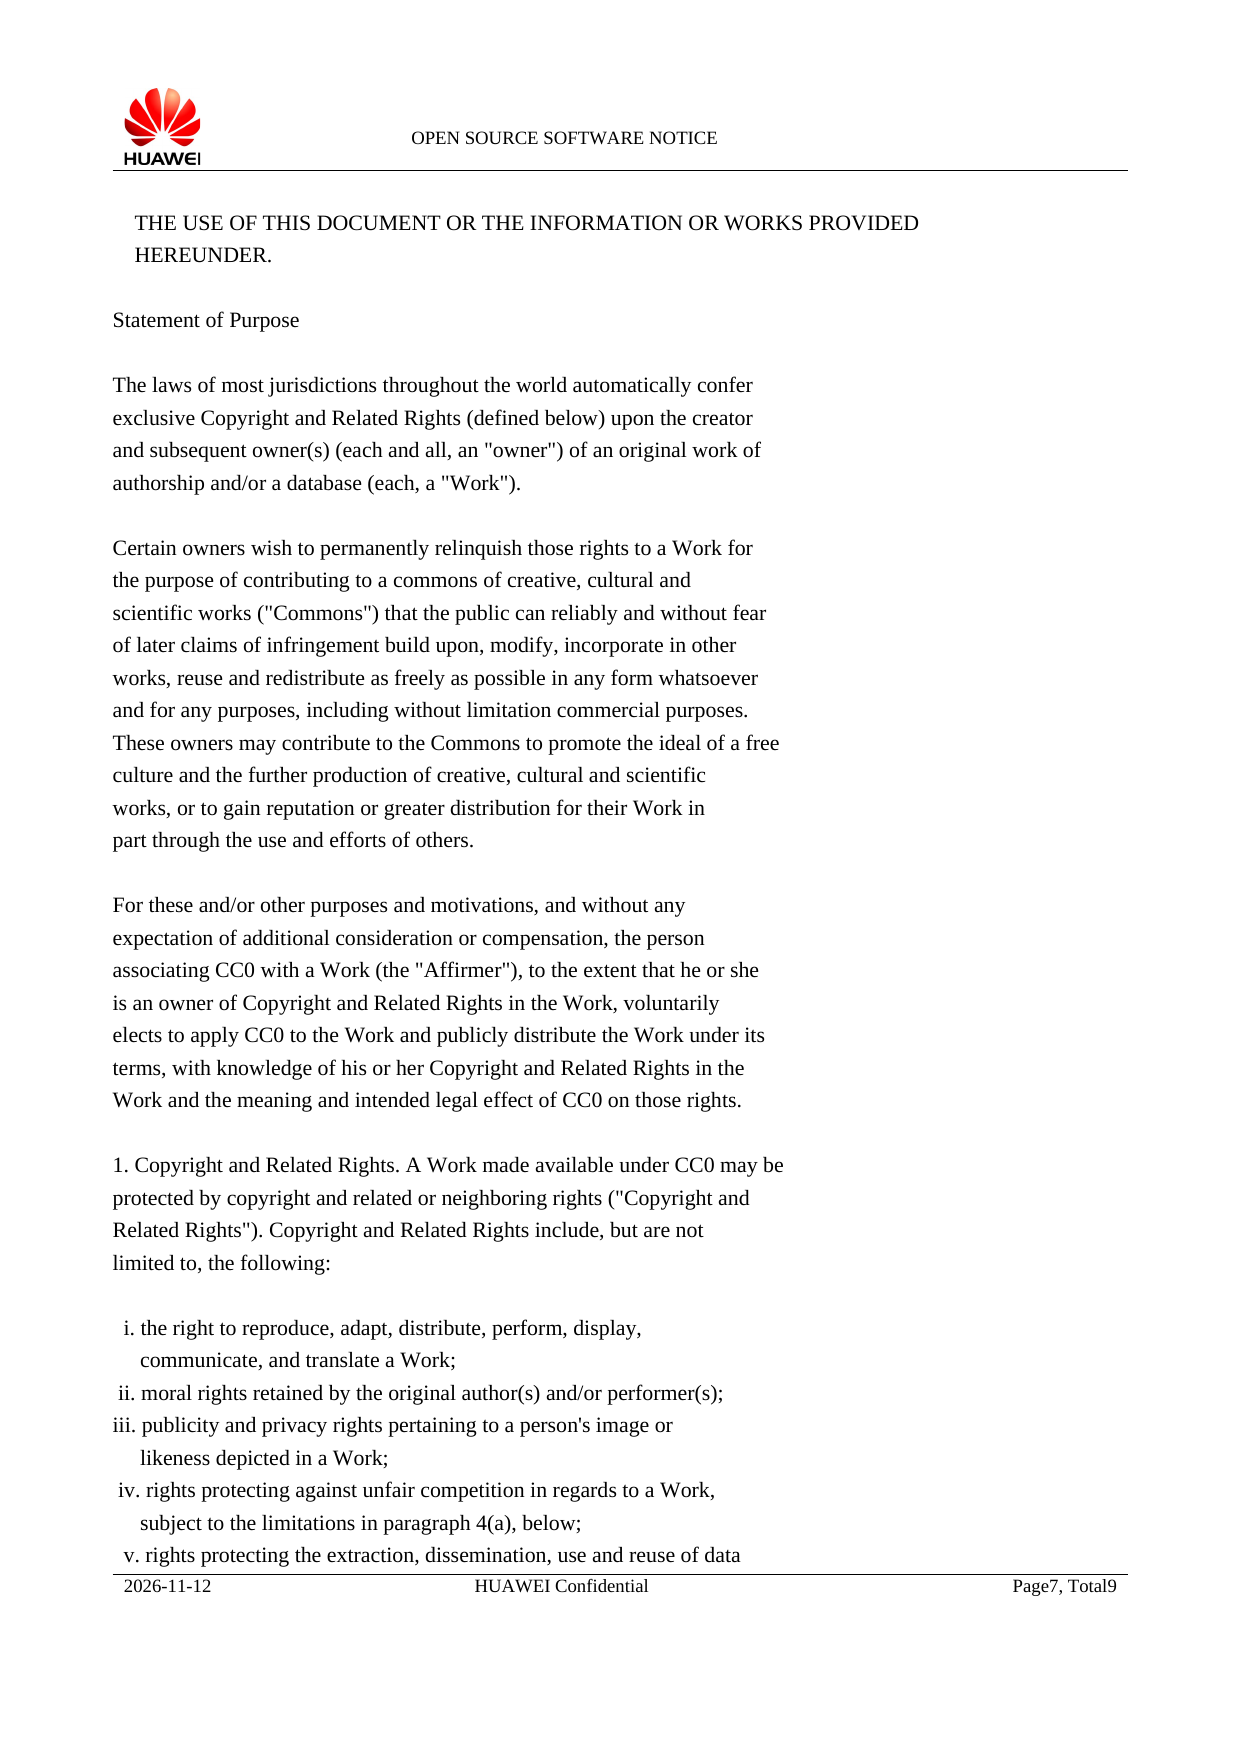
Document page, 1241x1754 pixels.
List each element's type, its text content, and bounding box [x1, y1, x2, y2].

picture [124, 88, 201, 165]
